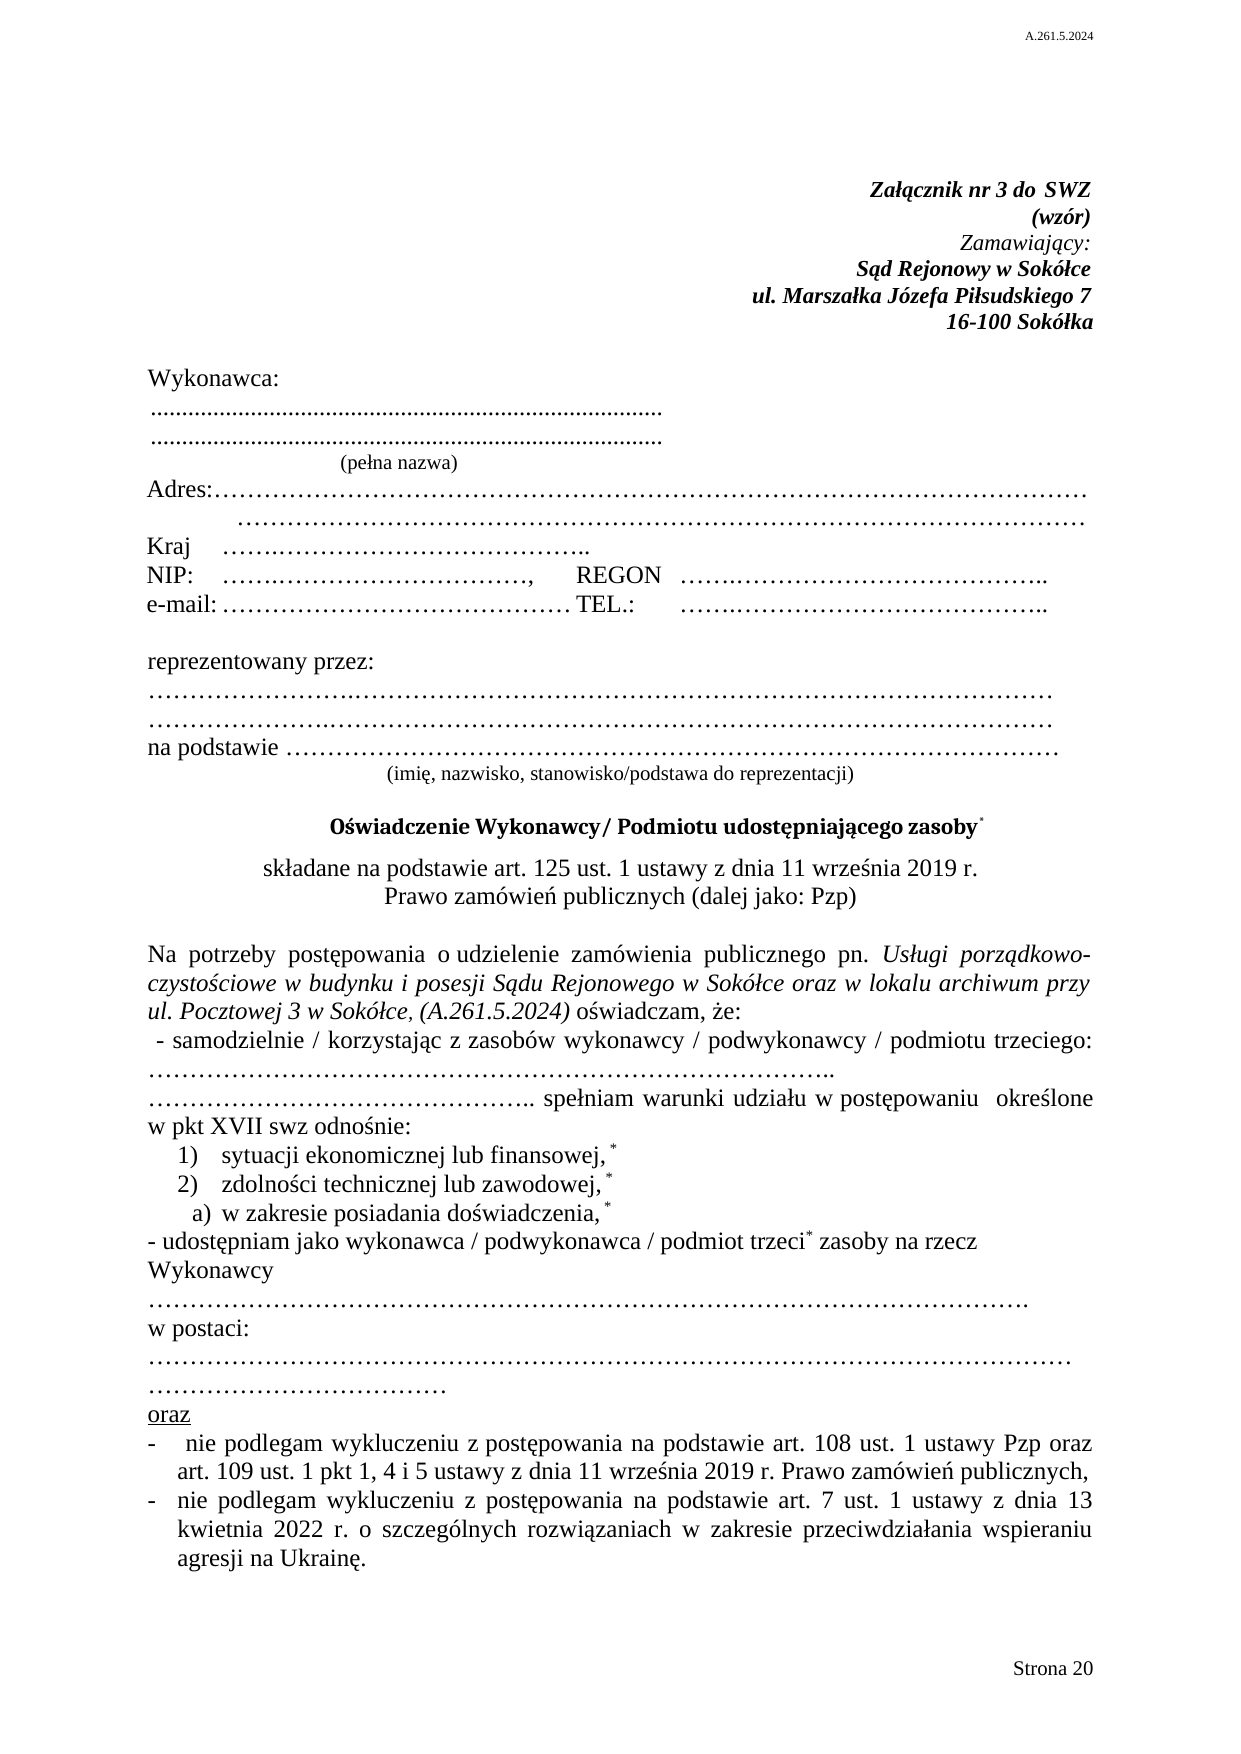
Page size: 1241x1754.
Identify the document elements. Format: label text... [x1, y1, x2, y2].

text .................................................................................. [147, 392, 665, 421]
text NIP: …….…………………………, REGON …….……………………………….. [146, 560, 1093, 589]
text 1) sytuacji ekonomicznej lub finansowej, * [177, 1140, 1093, 1169]
text Sąd Rejonowy w Sokółce [147, 256, 1093, 282]
text …………………….………………………………………………………………………… [147, 675, 1093, 704]
text (pełna nazwa) [147, 449, 650, 474]
subtitle Oświadczenie Wykonawcy/ Podmiotu udostępniającego zasoby* [207, 814, 1093, 840]
text 16-100 Sokółka [147, 308, 1093, 334]
text - nie podlegam wykluczeniu z postępowania na podstawie art. 7 ust. 1 ustawy z dnia 13 kwietnia 2022 r. o szczególnych rozwiązaniach w zakresie przeciwdziałania wspieraniu agresji na Ukrainę. [147, 1485, 1093, 1571]
text ………………………………………………………………………………………………………………………………… [147, 1341, 1093, 1399]
text (wzór) [147, 203, 1093, 229]
text .................................................................................. [147, 421, 665, 449]
text ………………….…………………………………………………………………………… [147, 704, 1093, 732]
text Zamawiający: [147, 229, 1093, 256]
text na podstawie ………………………………………………………………………………… [147, 732, 1093, 761]
text oraz [147, 1399, 1093, 1428]
text Załącznik nr 3 do SWZ [147, 176, 1093, 203]
text Na potrzeby postępowania o udzielenie zamówienia publicznego pn. Usługi porządkowo-czystościowe w budynku i posesji Sądu Rejonowego w Sokółce oraz w lokalu archiwum przy ul. Pocztowej 3 w Sokółce, (A.261.5.2024) oświadczam, że: [147, 939, 1093, 1025]
text składane na podstawie art. 125 ust. 1 ustawy z dnia 11 września 2019 r. [147, 853, 1093, 881]
text Wykonawca: [147, 363, 1093, 392]
text 2) zdolności technicznej lub zawodowej, * [177, 1169, 1093, 1198]
text - samodzielnie / korzystając z zasobów wykonawcy / podwykonawcy / podmiotu trzeciego: ………………………………………………………………………..……………………………………….. spełniam warunki udziału w postępowaniu określone w pkt XVII swz odnośnie: [147, 1025, 1093, 1140]
text a) w zakresie posiadania doświadczenia, * [192, 1198, 1093, 1226]
text - nie podlegam wykluczeniu z postępowania na podstawie art. 108 ust. 1 ustawy Pzp oraz art. 109 ust. 1 pkt 1, 4 i 5 ustawy z dnia 11 września 2019 r. Prawo zamówień publicznych, [147, 1428, 1093, 1485]
text Adres:…………………………………………………………………………………………… ………………………………………………………………………………………… [146, 474, 1093, 531]
text Prawo zamówień publicznych (dalej jako: Pzp) [147, 881, 1093, 910]
text - udostępniam jako wykonawca / podwykonawca / podmiot trzeci* zasoby na rzecz Wykonawcy ……………………………………………………………………………………………. w postaci: [147, 1226, 1093, 1341]
text (imię, nazwisko, stanowisko/podstawa do reprezentacji) [147, 761, 1093, 785]
text Kraj …….……………………………….. [146, 531, 1093, 560]
text ul. Marszałka Józefa Piłsudskiego 7 [147, 282, 1093, 308]
text reprezentowany przez: [147, 646, 1093, 675]
text e-mail: …………………………………… TEL.: …….……………………………….. [146, 589, 1093, 617]
